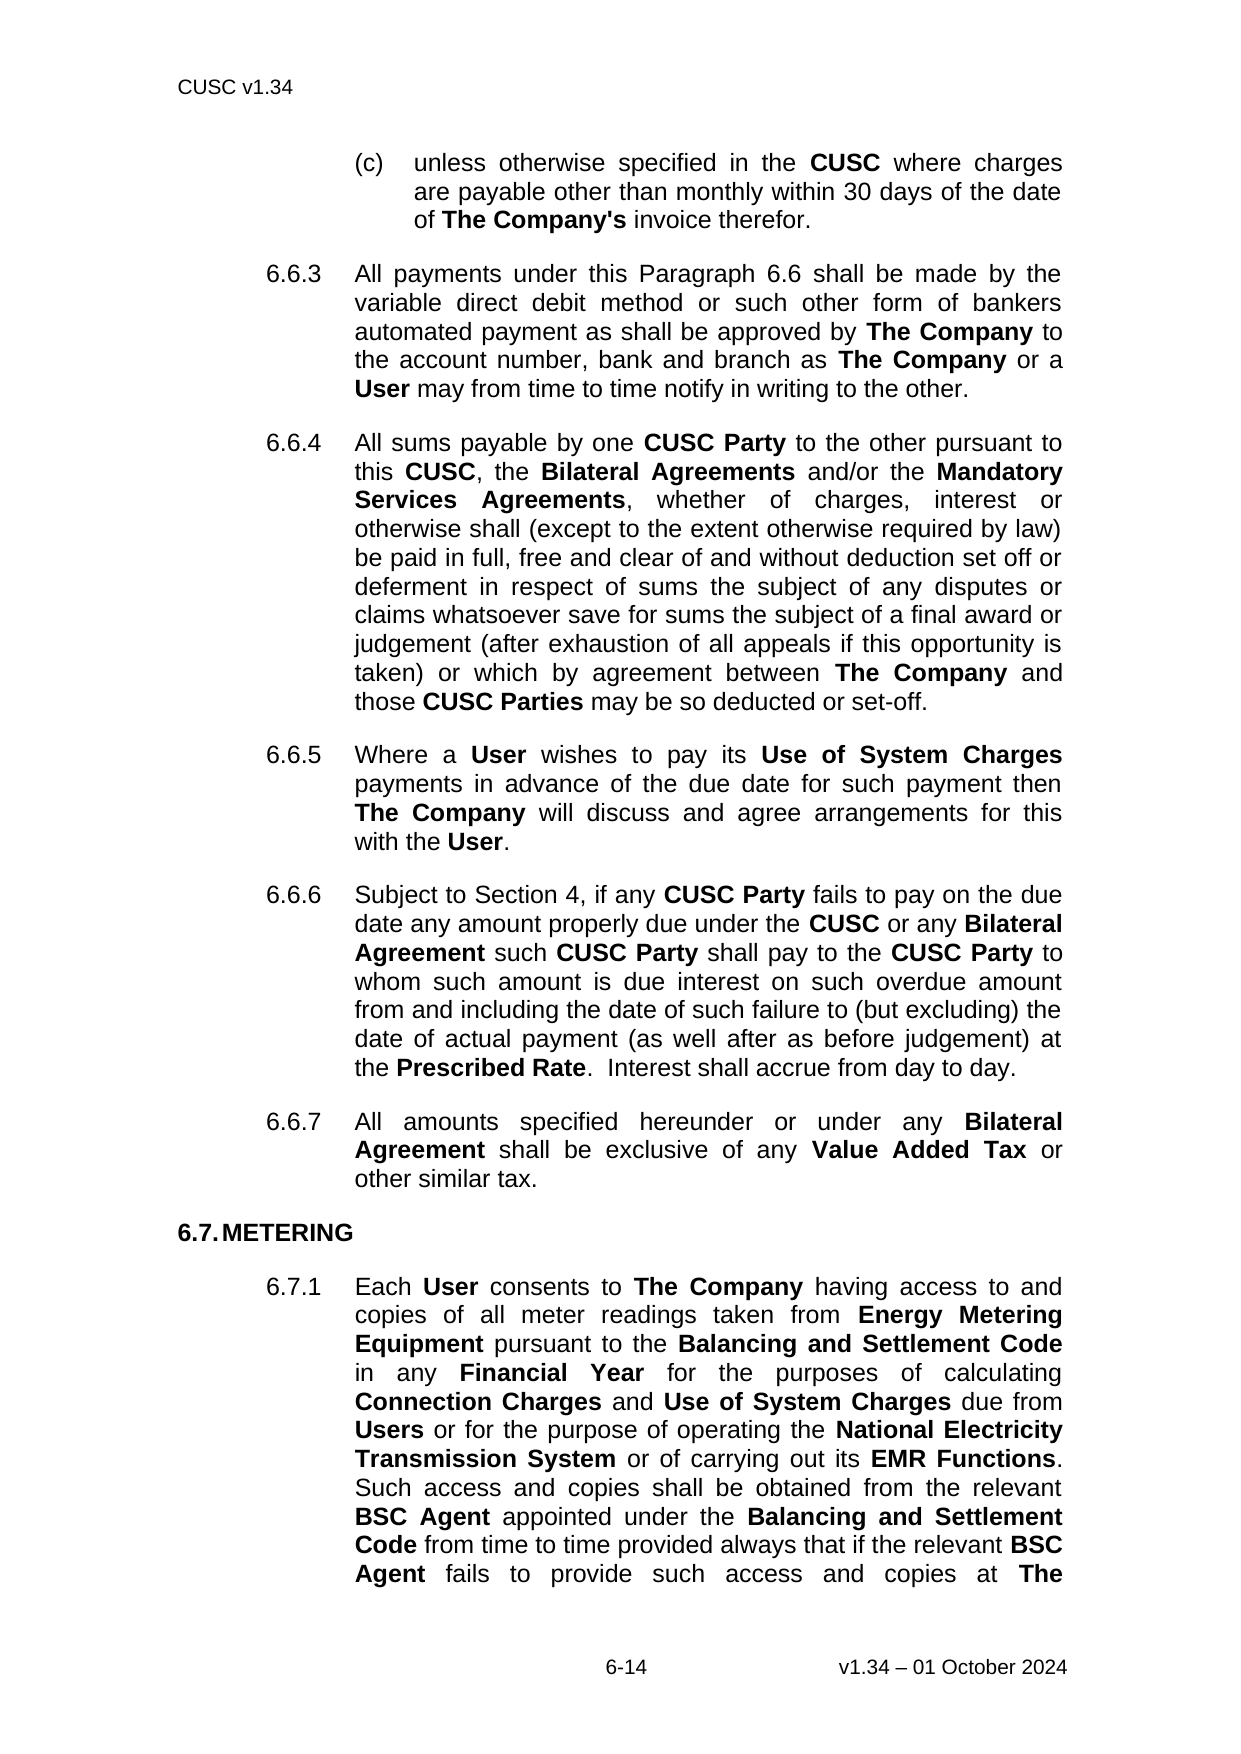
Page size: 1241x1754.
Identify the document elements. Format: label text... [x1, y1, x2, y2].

subtitle 6.6.7 All amounts specified hereunder or under any Bilateral Agreement shall be exclusive of any Value Added Tax or other similar tax. [266, 1106, 1063, 1193]
subtitle 6.6.6 Subject to Section 4, if any CUSC Party fails to pay on the due date any amount properly due under the CUSC or any Bilateral Agreement such CUSC Party shall pay to the CUSC Party to whom such amount is due interest on such overdue amount from and including the date of such failure to (but excluding) the date of actual payment (as well after as before judgement) at the Prescribed Rate. Interest shall accrue from day to day. [266, 880, 1063, 1081]
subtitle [266, 1271, 1063, 1588]
subtitle 6.6.4 All sums payable by one CUSC Party to the other pursuant to this CUSC, the Bilateral Agreements and/or the Mandatory Services Agreements, whether of charges, interest or otherwise shall (except to the extent otherwise required by law) be paid in full, free and clear of and without deduction set off or deferment in respect of sums the subject of any disputes or claims whatsoever save for sums the subject of a final award or judgement (after exhaustion of all appeals if this opportunity is taken) or which by agreement between The Company and those CUSC Parties may be so deducted or set-off. [266, 428, 1063, 715]
subtitle 6.6.3 All payments under this Paragraph 6.6 shall be made by the variable direct debit method or such other form of bankers automated payment as shall be approved by The Company to the account number, bank and branch as The Company or a User may from time to time notify in writing to the other. [266, 259, 1063, 403]
subtitle unless otherwise specified in the CUSC where charges are payable other than monthly within 30 days of the date of The Company's invoice therefor. [354, 148, 1063, 234]
subtitle 6.6.5 Where a User wishes to pay its Use of System Charges payments in advance of the due date for such payment then The Company will discuss and agree arrangements for this with the User. [266, 740, 1063, 855]
subtitle METERING [177, 1218, 1063, 1246]
